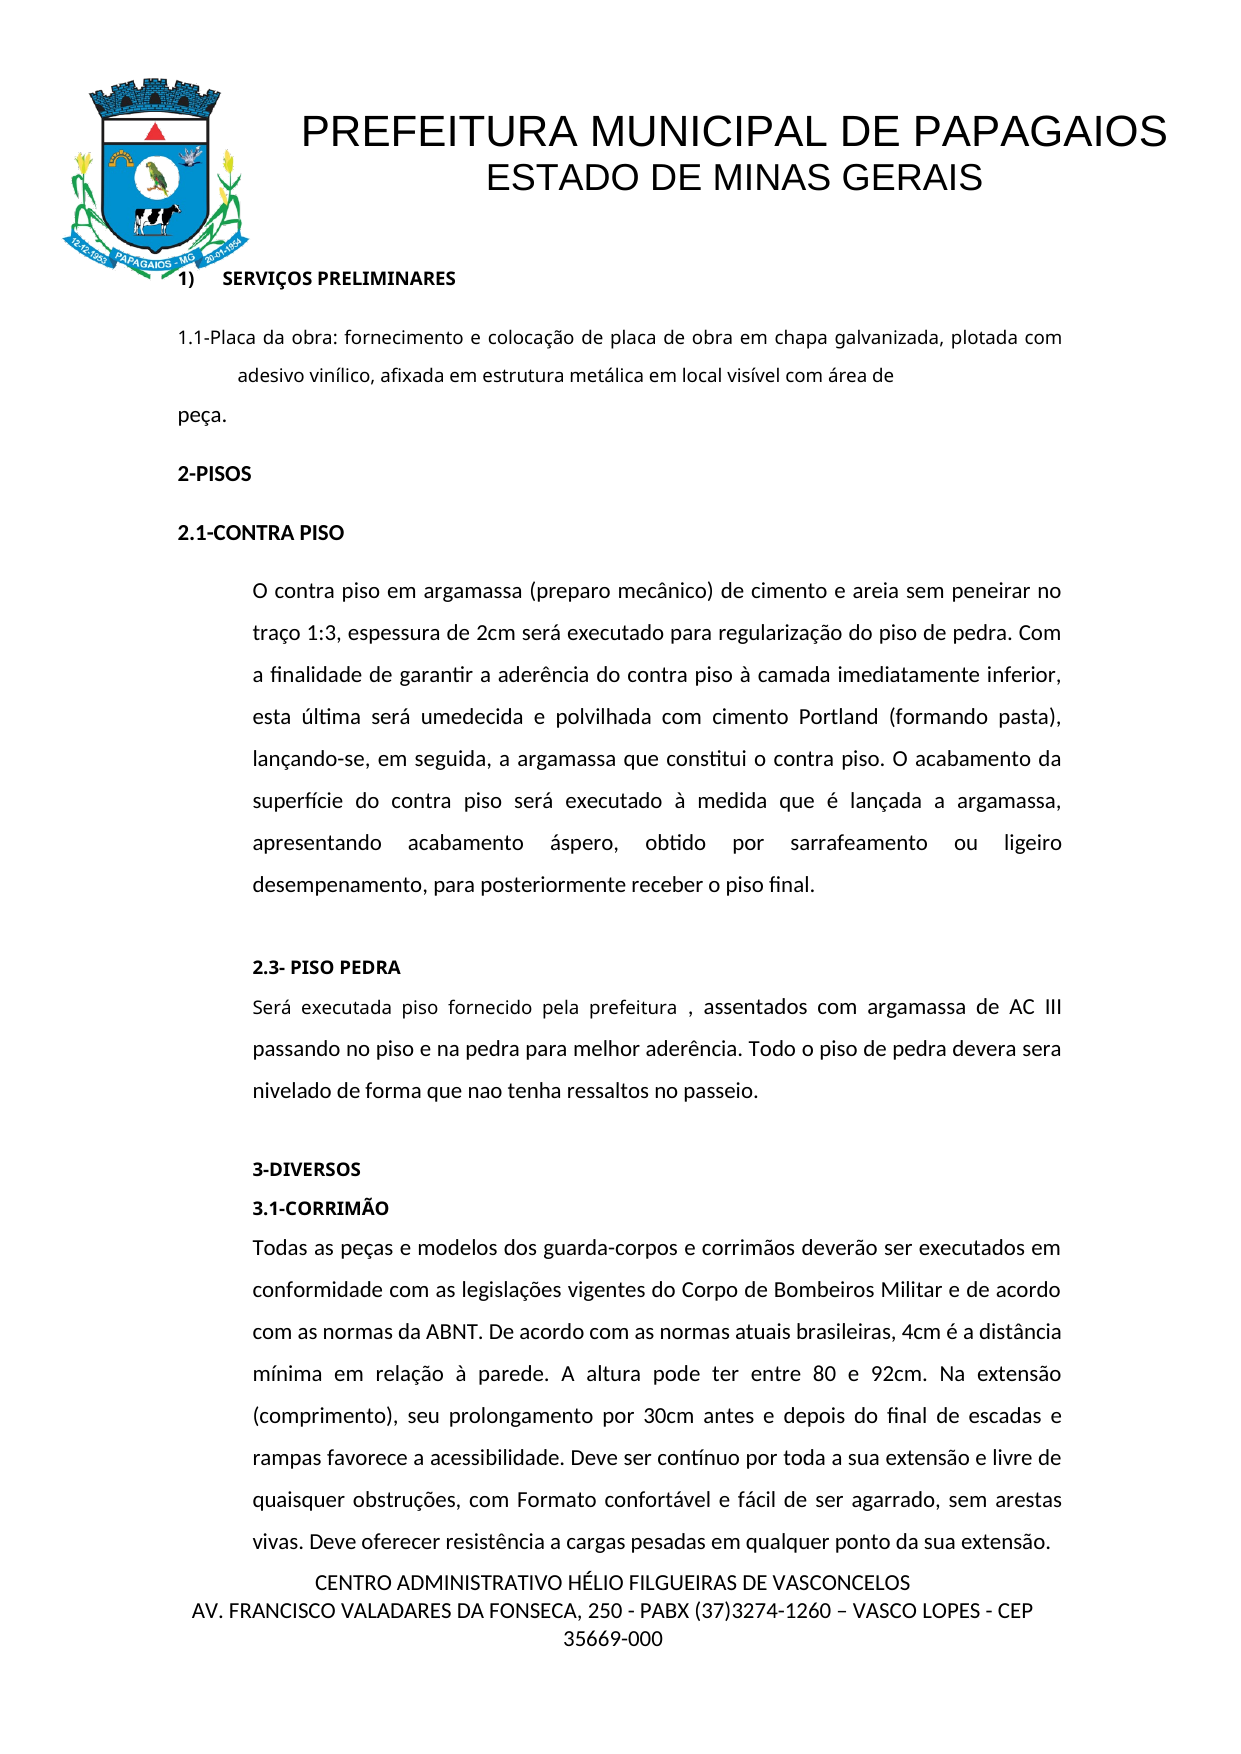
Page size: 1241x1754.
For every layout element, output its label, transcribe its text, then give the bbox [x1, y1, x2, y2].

text 2.1-CONTRA PISO [177, 518, 1063, 546]
picture [226, 240, 241, 250]
subtitle SERVIÇOS PRELIMINARES [177, 265, 1063, 291]
picture [163, 261, 171, 267]
picture [189, 260, 201, 265]
list 2.3- PISO PEDRA [252, 954, 1063, 980]
list Será executada piso fornecido pela prefeitura , assentados com argamassa de AC III passando no piso e na pedra para melhor aderência. Todo o piso de pedra devera sera nivelado de forma que nao tenha ressaltos no passeio. [252, 992, 1063, 1104]
text peça. [177, 401, 1063, 428]
list 3.1-CORRIMÃO [252, 1195, 1063, 1220]
picture [206, 256, 214, 262]
list Todas as peças e modelos dos guarda-corpos e corrimãos deverão ser executados em conformidade com as legislações vigentes do Corpo de Bombeiros Militar e de acordo com as normas da ABNT. De acordo com as normas atuais brasileiras, 4cm é a distância mínima em relação à parede. A altura pode ter entre 80 e 92cm. Na extensão (comprimento), seu prolongamento por 30cm antes e depois do final de escadas e rampas favorece a acessibilidade. Deve ser contínuo por toda a sua extensão e livre de quaisquer obstruções, com Formato confortável e fácil de ser agarrado, sem arestas vivas. Deve oferecer resistência a cargas pesadas em qualquer ponto da sua extensão. [252, 1233, 1063, 1555]
list O contra piso em argamassa (preparo mecânico) de cimento e areia sem peneirar no traço 1:3, espessura de 2cm será executado para regularização do piso de pedra. Com a finalidade de garantir a aderência do contra piso à camada imediatamente inferior, esta última será umedecida e polvilhada com cimento Portland (formando pasta), lançando-se, em seguida, a argamassa que constitui o contra piso. O acabamento da superfície do contra piso será executado à medida que é lançada a argamassa, apresentando acabamento áspero, obtido por sarrafeamento ou ligeiro desempenamento, para posteriormente receber o piso final. [252, 576, 1063, 898]
picture [61, 73, 251, 281]
list 3-DIVERSOS [252, 1157, 1063, 1182]
text 2-PISOS [177, 459, 1063, 487]
picture [180, 255, 194, 263]
subtitle 1.1-Placa da obra: fornecimento e colocação de placa de obra em chapa galvanizada, plotada com adesivo vinílico, afixada em estrutura metálica em local visível com área de [177, 324, 1063, 388]
